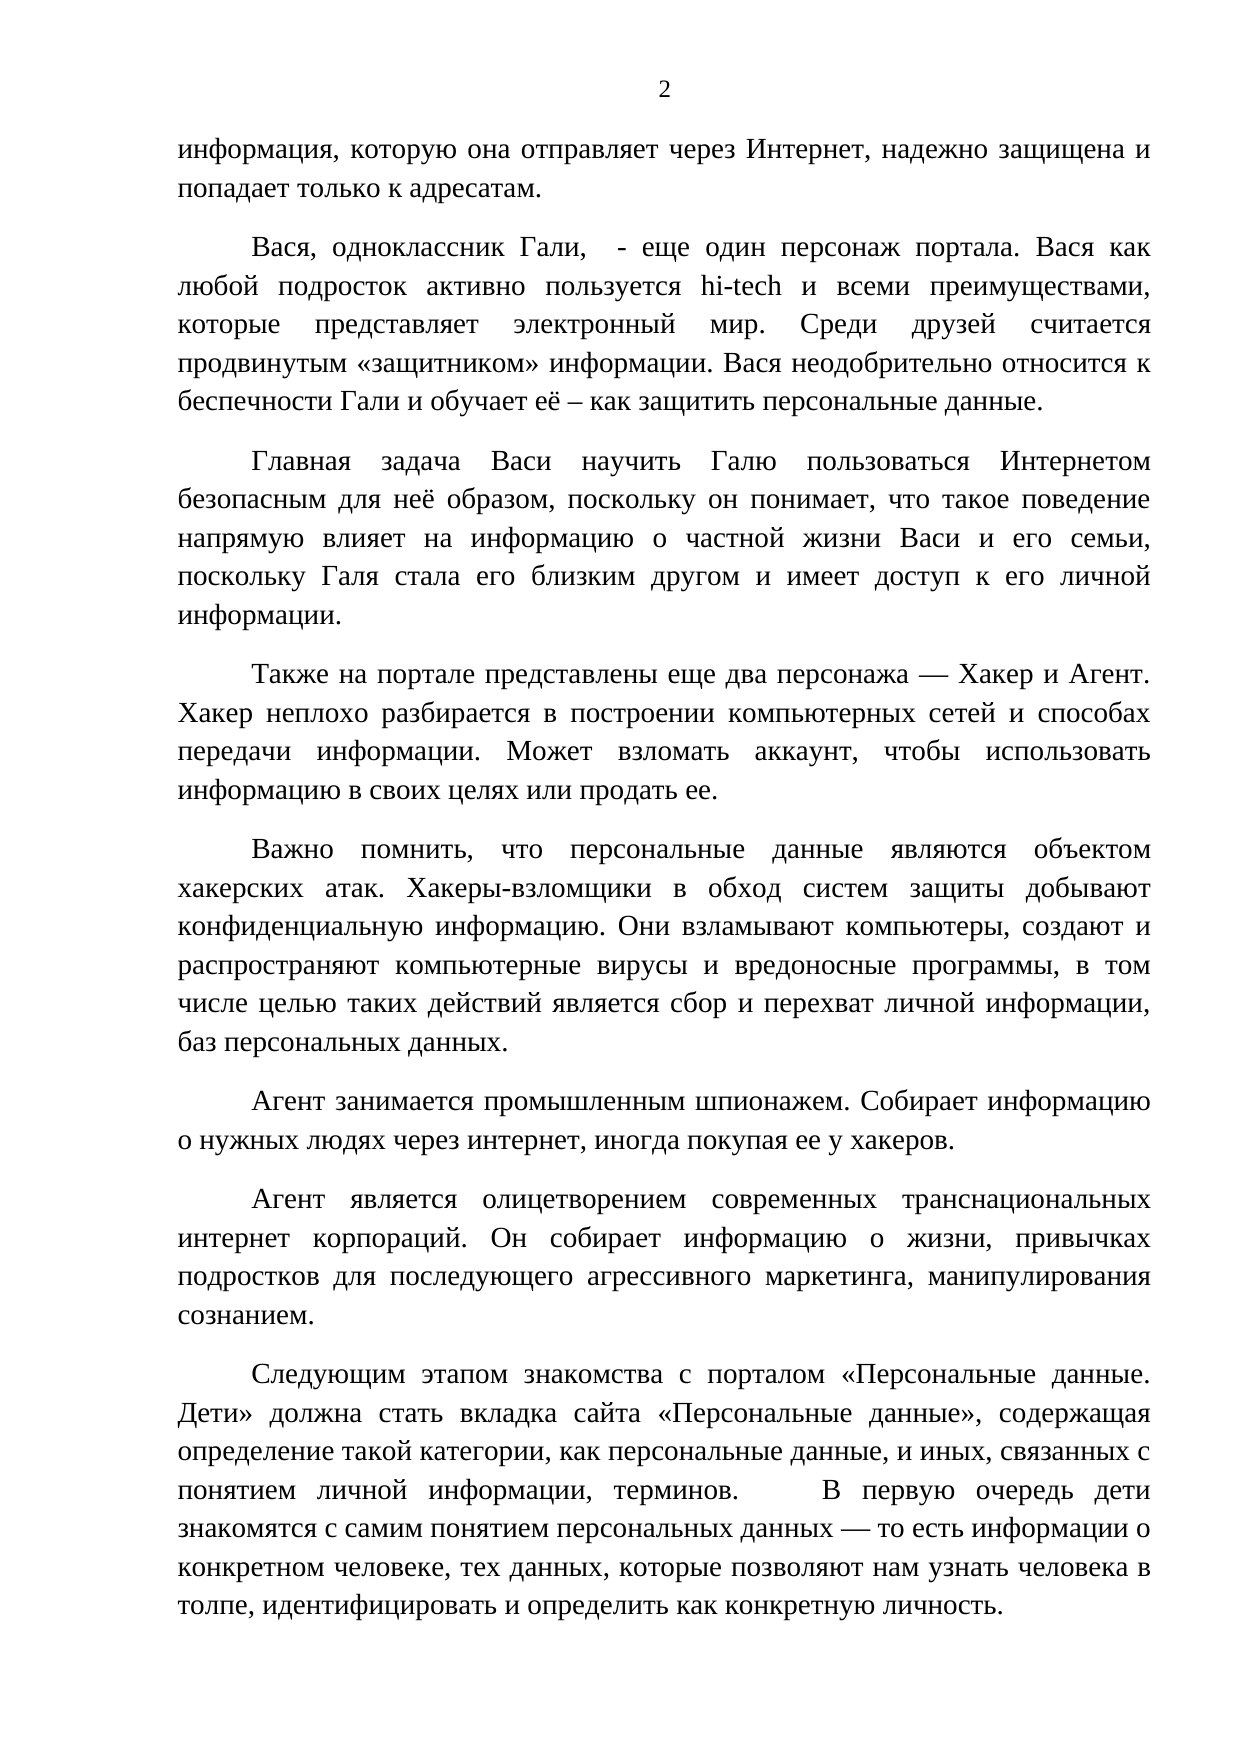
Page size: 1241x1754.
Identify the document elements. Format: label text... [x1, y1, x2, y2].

text Вася, одноклассник Гали, - еще один персонаж портала. Вася как любой подросток активно пользуется hi-tech и всеми преимуществами, которые представляет электронный мир. Среди друзей считается продвинутым «защитником» информации. Вася неодобрительно относится к беспечности Гали и обучает её – как защитить персональные данные. [177, 229, 1152, 417]
text Следующим этапом знакомства с порталом «Персональные данные. Дети» должна стать вкладка сайта «Персональные данные», содержащая определение такой категории, как персональные данные, и иных, связанных с понятием личной информации, терминов. В первую очередь дети знакомятся с самим понятием персональных данных — то есть информации о конкретном человеке, тех данных, которые позволяют нам узнать человека в толпе, идентифицировать и определить как конкретную личность. [177, 1356, 1152, 1621]
text Важно помнить, что персональные данные являются объектом хакерских атак. Хакеры-взломщики в обход систем защиты добывают конфиденциальную информацию. Они взламывают компьютеры, создают и распространяют компьютерные вирусы и вредоносные программы, в том числе целью таких действий является сбор и перехват личной информации, баз персональных данных. [177, 831, 1152, 1057]
text Агент занимается промышленным шпионажем. Собирает информацию о нужных людях через интернет, иногда покупая ее у хакеров. [177, 1083, 1152, 1155]
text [177, 131, 1152, 203]
text Главная задача Васи научить Галю пользоваться Интернетом безопасным для неё образом, поскольку он понимает, что такое поведение напрямую влияет на информацию о частной жизни Васи и его семьи, поскольку Галя стала его близким другом и имеет доступ к его личной информации. [177, 443, 1152, 630]
text Агент является олицетворением современных транснациональных интернет корпораций. Он собирает информацию о жизни, привычках подростков для последующего агрессивного маркетинга, манипулирования сознанием. [177, 1181, 1152, 1330]
text Также на портале представлены еще два персонажа — Хакер и Агент. Хакер неплохо разбирается в построении компьютерных сетей и способах передачи информации. Может взломать аккаунт, чтобы использовать информацию в своих целях или продать ее. [177, 656, 1152, 805]
